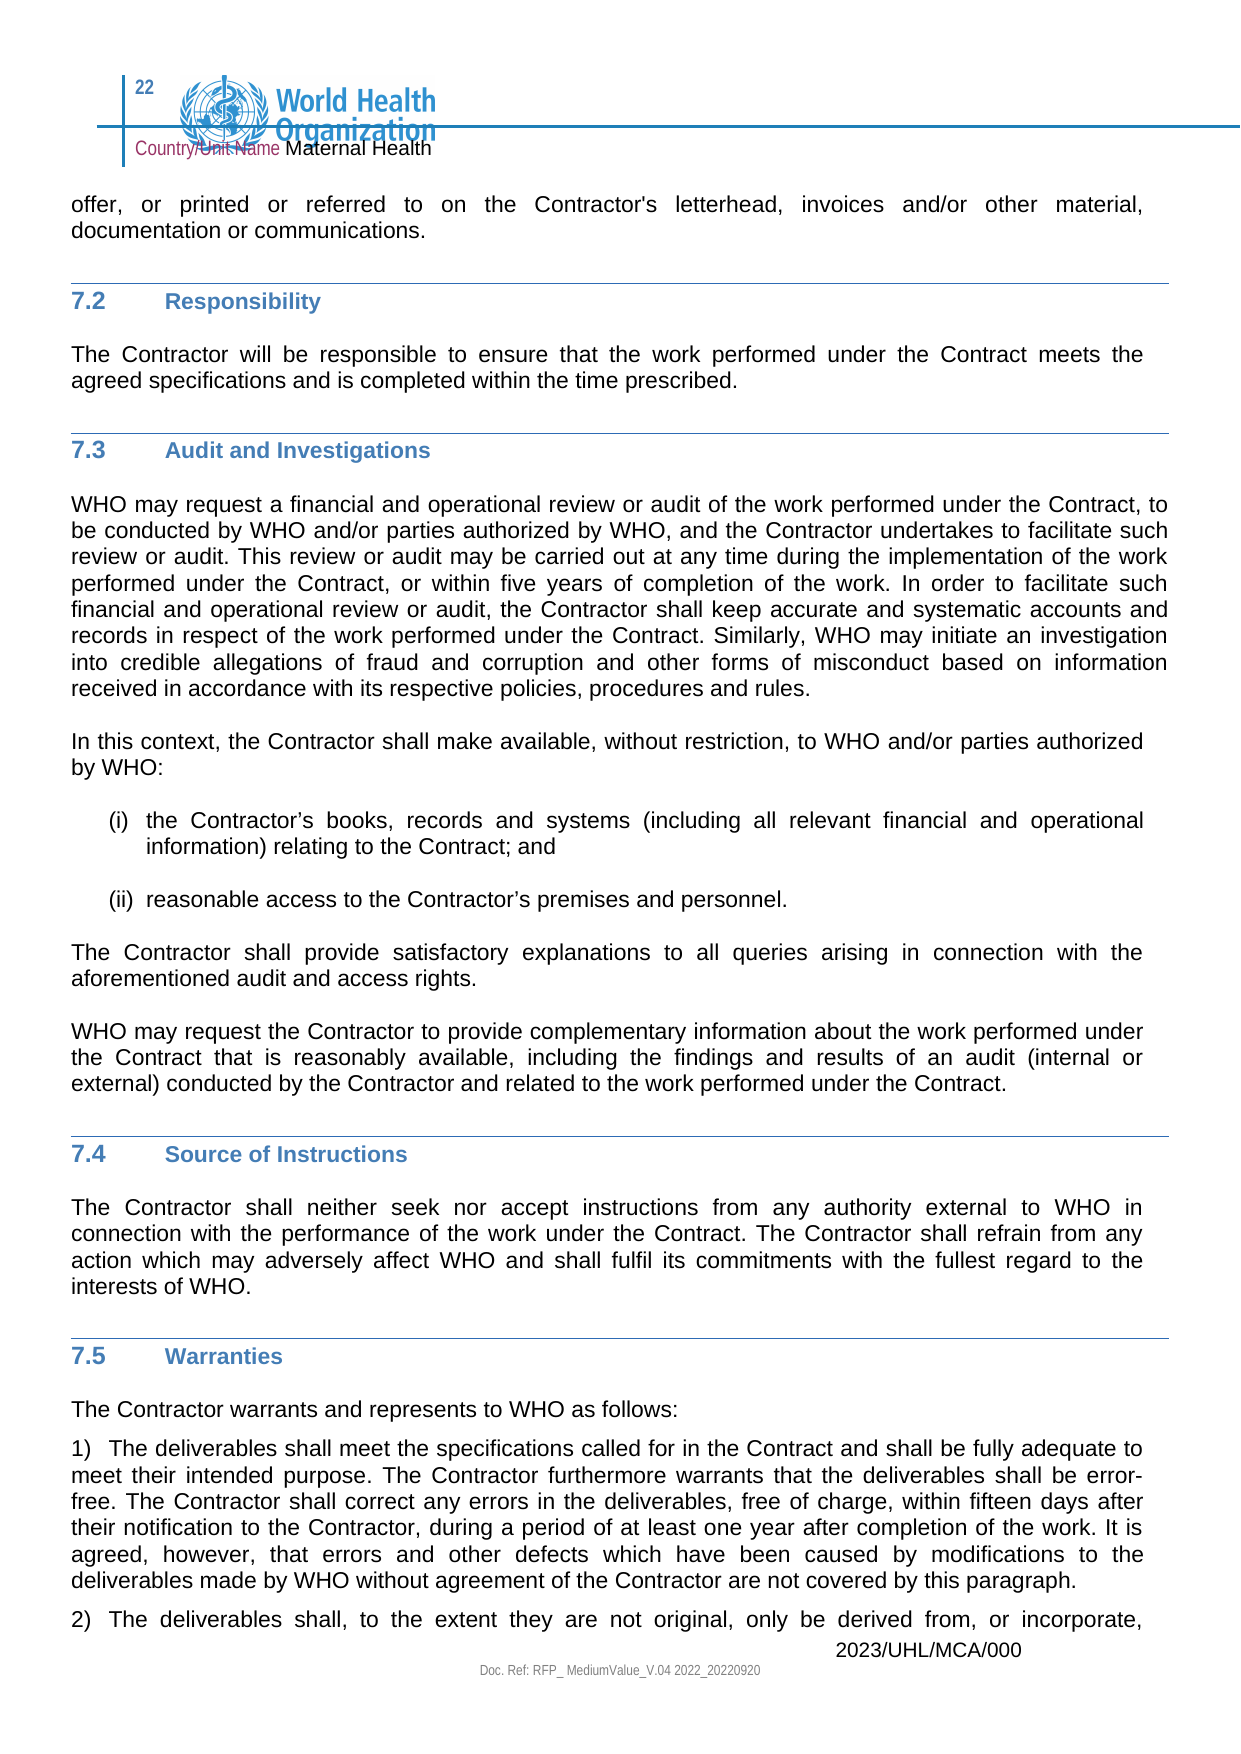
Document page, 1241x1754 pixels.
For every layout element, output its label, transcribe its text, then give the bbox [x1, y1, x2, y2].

list the Contractor’s books, records and systems (including all relevant financial and operational information) relating to the Contract; and [108, 807, 1144, 859]
picture [180, 75, 435, 125]
picture [341, 145, 346, 154]
text In this context, the Contractor shall make available, without restriction, to WHO and/or parties authorized by WHO: [71, 728, 1144, 781]
list reasonable access to the Contractor’s premises and personnel. [108, 886, 1144, 912]
text The Contractor shall provide satisfactory explanations to all queries arising in connection with the aforementioned audit and access rights. [71, 939, 1144, 991]
picture [237, 144, 242, 154]
picture [375, 148, 382, 154]
picture [295, 144, 299, 154]
text The Contractor will be responsible to ensure that the work performed under the Contract meets the agreed specifications and is completed within the time prescribed. [71, 341, 1144, 393]
text WHO may request the Contractor to provide complementary information about the work performed under the Contract that is reasonably available, including the findings and results of an audit (internal or external) conducted by the Contractor and related to the work performed under the Contract. [71, 1018, 1144, 1097]
text WHO may request a financial and operational review or audit of the work performed under the Contract, to be conducted by WHO and/or parties authorized by WHO, and the Contractor undertakes to facilitate such review or audit. This review or audit may be carried out at any time during the implementation of the work performed under the Contract, or within five years of completion of the work. In order to facilitate such financial and operational review or audit, the Contractor shall keep accurate and systematic accounts and records in respect of the work performed under the Contract. Similarly, WHO may initiate an investigation into credible allegations of fraud and corruption and other forms of misconduct based on information received in accordance with its respective policies, procedures and rules. [71, 491, 1169, 701]
picture [180, 128, 435, 154]
text The Contractor shall neither seek nor accept instructions from any authority external to WHO in connection with the performance of the work under the Contract. The Contractor shall refrain from any action which may adversely affect WHO and shall fulfil its commitments with the fullest regard to the interests of WHO. [71, 1194, 1144, 1299]
subtitle Responsibility [71, 284, 1169, 314]
subtitle Audit and Investigations [71, 434, 1169, 464]
picture [423, 145, 428, 154]
subtitle Source of Instructions [71, 1137, 1169, 1167]
picture [288, 143, 292, 154]
subtitle Warranties [71, 1339, 1169, 1370]
list The deliverables shall meet the specifications called for in the Contract and shall be fully adequate to meet their intended purpose. The Contractor furthermore warrants that the deliverables shall be error-free. The Contractor shall correct any errors in the deliverables, free of charge, within fifteen days after their notification to the Contractor, during a period of at least one year after completion of the work. It is agreed, however, that errors and other defects which have been caused by modifications to the deliverables made by WHO without agreement of the Contractor are not covered by this paragraph. [71, 1435, 1144, 1593]
text The Contractor warrants and represents to WHO as follows: [71, 1396, 1144, 1423]
